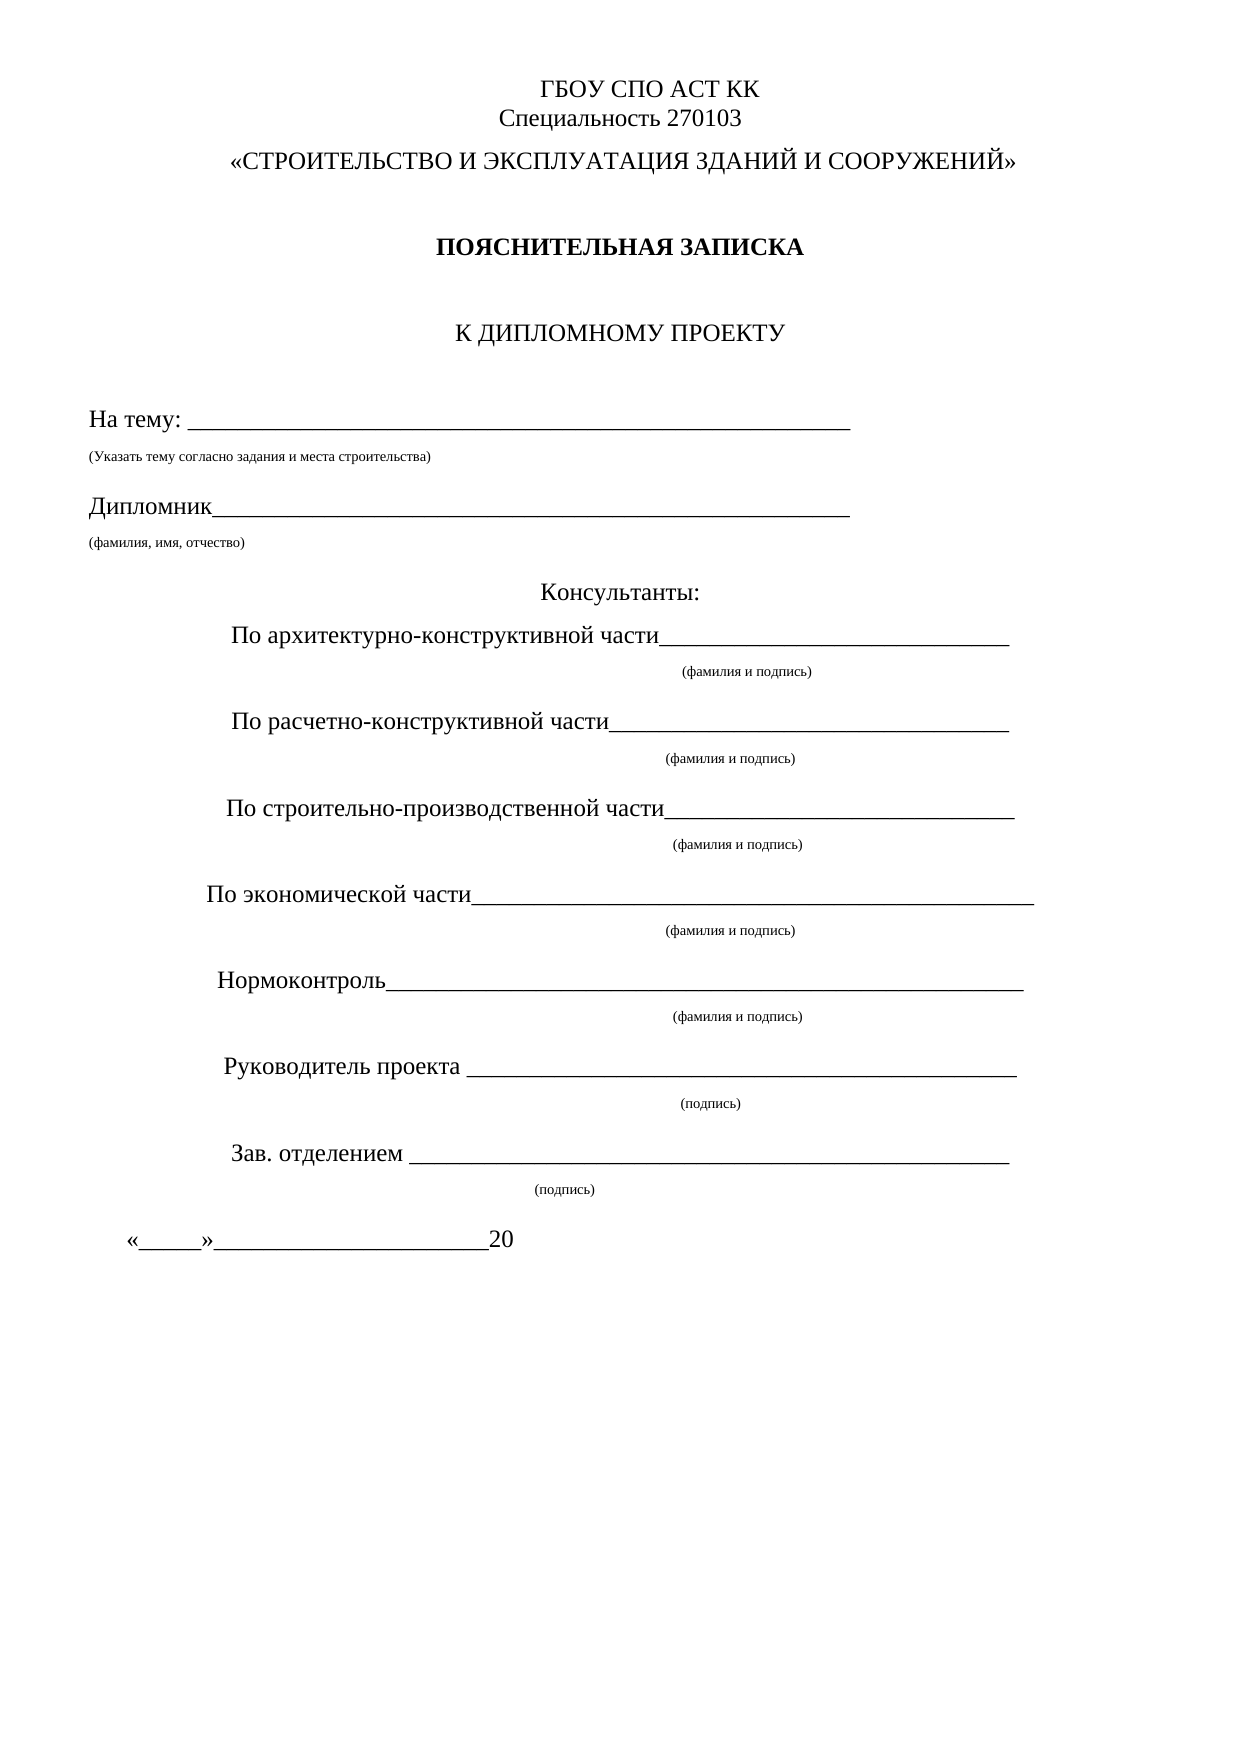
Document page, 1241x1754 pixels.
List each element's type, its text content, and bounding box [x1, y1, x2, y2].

text Зав. отделением ________________________________________________ [89, 1138, 1152, 1166]
text Руководитель проекта ____________________________________________ [89, 1051, 1152, 1080]
text (фамилия и подпись) [89, 922, 1152, 951]
text (подпись) [89, 1094, 1152, 1123]
text ПОЯСНИТЕЛЬНАЯ ЗАПИСКА [89, 232, 1152, 261]
text (фамилия, имя, отчество) [89, 534, 1152, 563]
text (подпись) [89, 1181, 1152, 1209]
text Консультанты: [89, 577, 1152, 606]
text По архитектурно-конструктивной части____________________________ [89, 620, 1152, 649]
text ГБОУ СПО АСТ КК [148, 74, 1152, 103]
text (Указать тему согласно задания и места строительства) [89, 448, 1152, 476]
text На тему: _____________________________________________________ [89, 404, 1152, 433]
text (фамилия и подпись) [89, 1008, 1152, 1037]
text (фамилия и подпись) [89, 749, 1152, 778]
text (фамилия и подпись) [89, 836, 1152, 864]
text Дипломник___________________________________________________ [89, 491, 1152, 519]
text По строительно-производственной части____________________________ [89, 793, 1152, 821]
text По экономической части_____________________________________________ [89, 879, 1152, 908]
text «_____»______________________20 [89, 1224, 1152, 1253]
text Специальность 270103 [89, 103, 1152, 131]
text По расчетно-конструктивной части________________________________ [89, 706, 1152, 735]
text Нормоконтроль___________________________________________________ [89, 965, 1152, 994]
text «СТРОИТЕЛЬСТВО И ЭКСПЛУАТАЦИЯ ЗДАНИЙ И СООРУЖЕНИЙ» [89, 146, 1152, 174]
text (фамилия и подпись) [89, 663, 1152, 692]
text К ДИПЛОМНОМУ ПРОЕКТУ [89, 318, 1152, 347]
